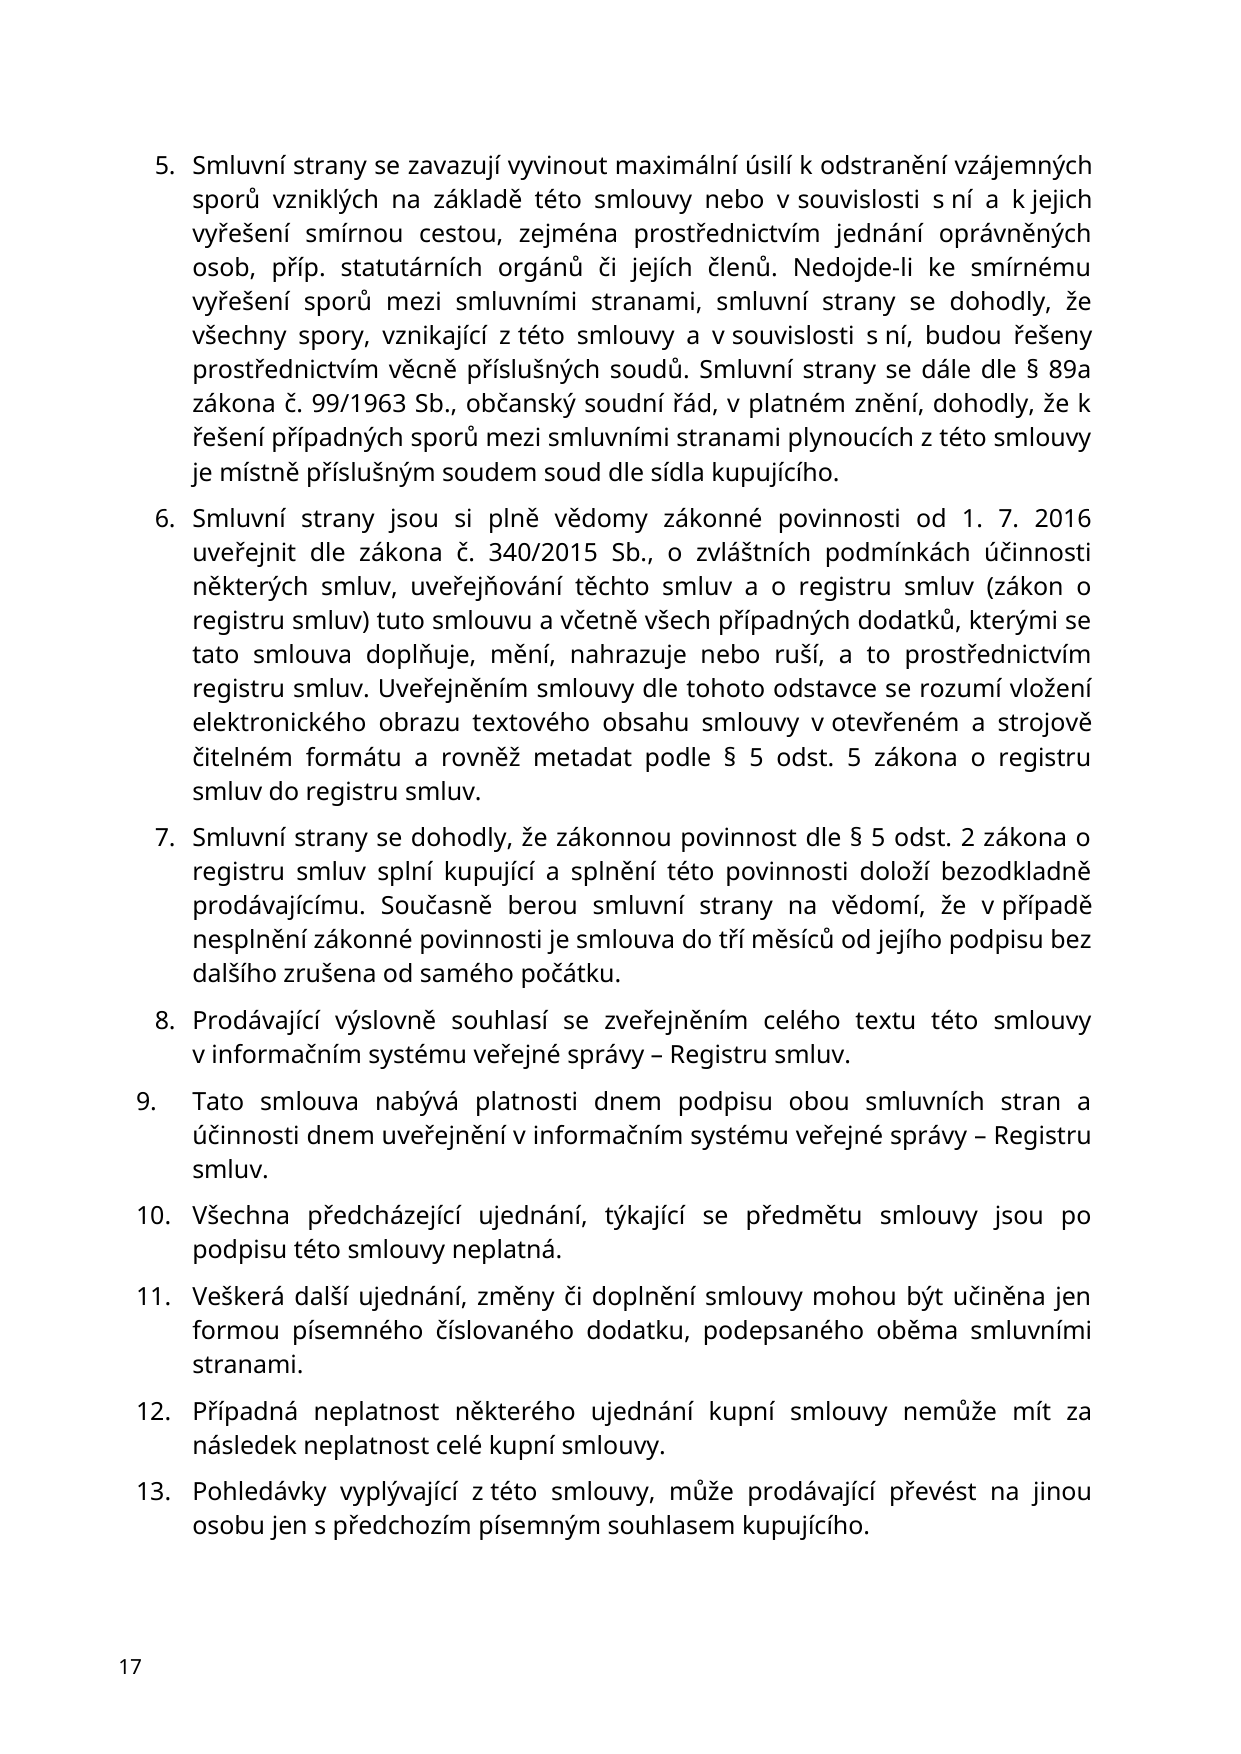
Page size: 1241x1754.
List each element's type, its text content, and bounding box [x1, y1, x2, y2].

list Pohledávky vyplývající z této smlouvy, může prodávající převést na jinou osobu jen s předchozím písemným souhlasem kupujícího. [136, 1474, 1093, 1542]
list Veškerá další ujednání, změny či doplnění smlouvy mohou být učiněna jen formou písemného číslovaného dodatku, podepsaného oběma smluvními stranami. [136, 1278, 1093, 1381]
list Smluvní strany se zavazují vyvinout maximální úsilí k odstranění vzájemných sporů vzniklých na základě této smlouvy nebo v souvislosti s ní a k jejich vyřešení smírnou cestou, zejména prostřednictvím jednání oprávněných osob, příp. statutárních orgánů či jejích členů. Nedojde-li ke smírnému vyřešení sporů mezi smluvními stranami, smluvní strany se dohodly, že všechny spory, vznikající z této smlouvy a v souvislosti s ní, budou řešeny prostřednictvím věcně příslušných soudů. Smluvní strany se dále dle § 89a zákona č. 99/1963 Sb., občanský soudní řád, v platném znění, dohodly, že k řešení případných sporů mezi smluvními stranami plynoucích z této smlouvy je místně příslušným soudem soud dle sídla kupujícího. [154, 148, 1093, 488]
list Prodávající výslovně souhlasí se zveřejněním celého textu této smlouvy v informačním systému veřejné správy – Registru smluv. [154, 1003, 1093, 1071]
list Tato smlouva nabývá platnosti dnem podpisu obou smluvních stran a účinnosti dnem uveřejnění v informačním systému veřejné správy – Registru smluv. [136, 1083, 1093, 1185]
list Všechna předcházející ujednání, týkající se předmětu smlouvy jsou po podpisu této smlouvy neplatná. [136, 1198, 1093, 1266]
list Smluvní strany se dohodly, že zákonnou povinnost dle § 5 odst. 2 zákona o registru smluv splní kupující a splnění této povinnosti doloží bezodkladně prodávajícímu. Současně berou smluvní strany na vědomí, že v případě nesplnění zákonné povinnosti je smlouva do tří měsíců od jejího podpisu bez dalšího zrušena od samého počátku. [154, 820, 1093, 990]
list Případná neplatnost některého ujednání kupní smlouvy nemůže mít za následek neplatnost celé kupní smlouvy. [136, 1393, 1093, 1461]
list Smluvní strany jsou si plně vědomy zákonné povinnosti od 1. 7. 2016 uveřejnit dle zákona č. 340/2015 Sb., o zvláštních podmínkách účinnosti některých smluv, uveřejňování těchto smluv a o registru smluv (zákon o registru smluv) tuto smlouvu a včetně všech případných dodatků, kterými se tato smlouva doplňuje, mění, nahrazuje nebo ruší, a to prostřednictvím registru smluv. Uveřejněním smlouvy dle tohoto odstavce se rozumí vložení elektronického obrazu textového obsahu smlouvy v otevřeném a strojově čitelném formátu a rovněž metadat podle § 5 odst. 5 zákona o registru smluv do registru smluv. [154, 501, 1093, 807]
